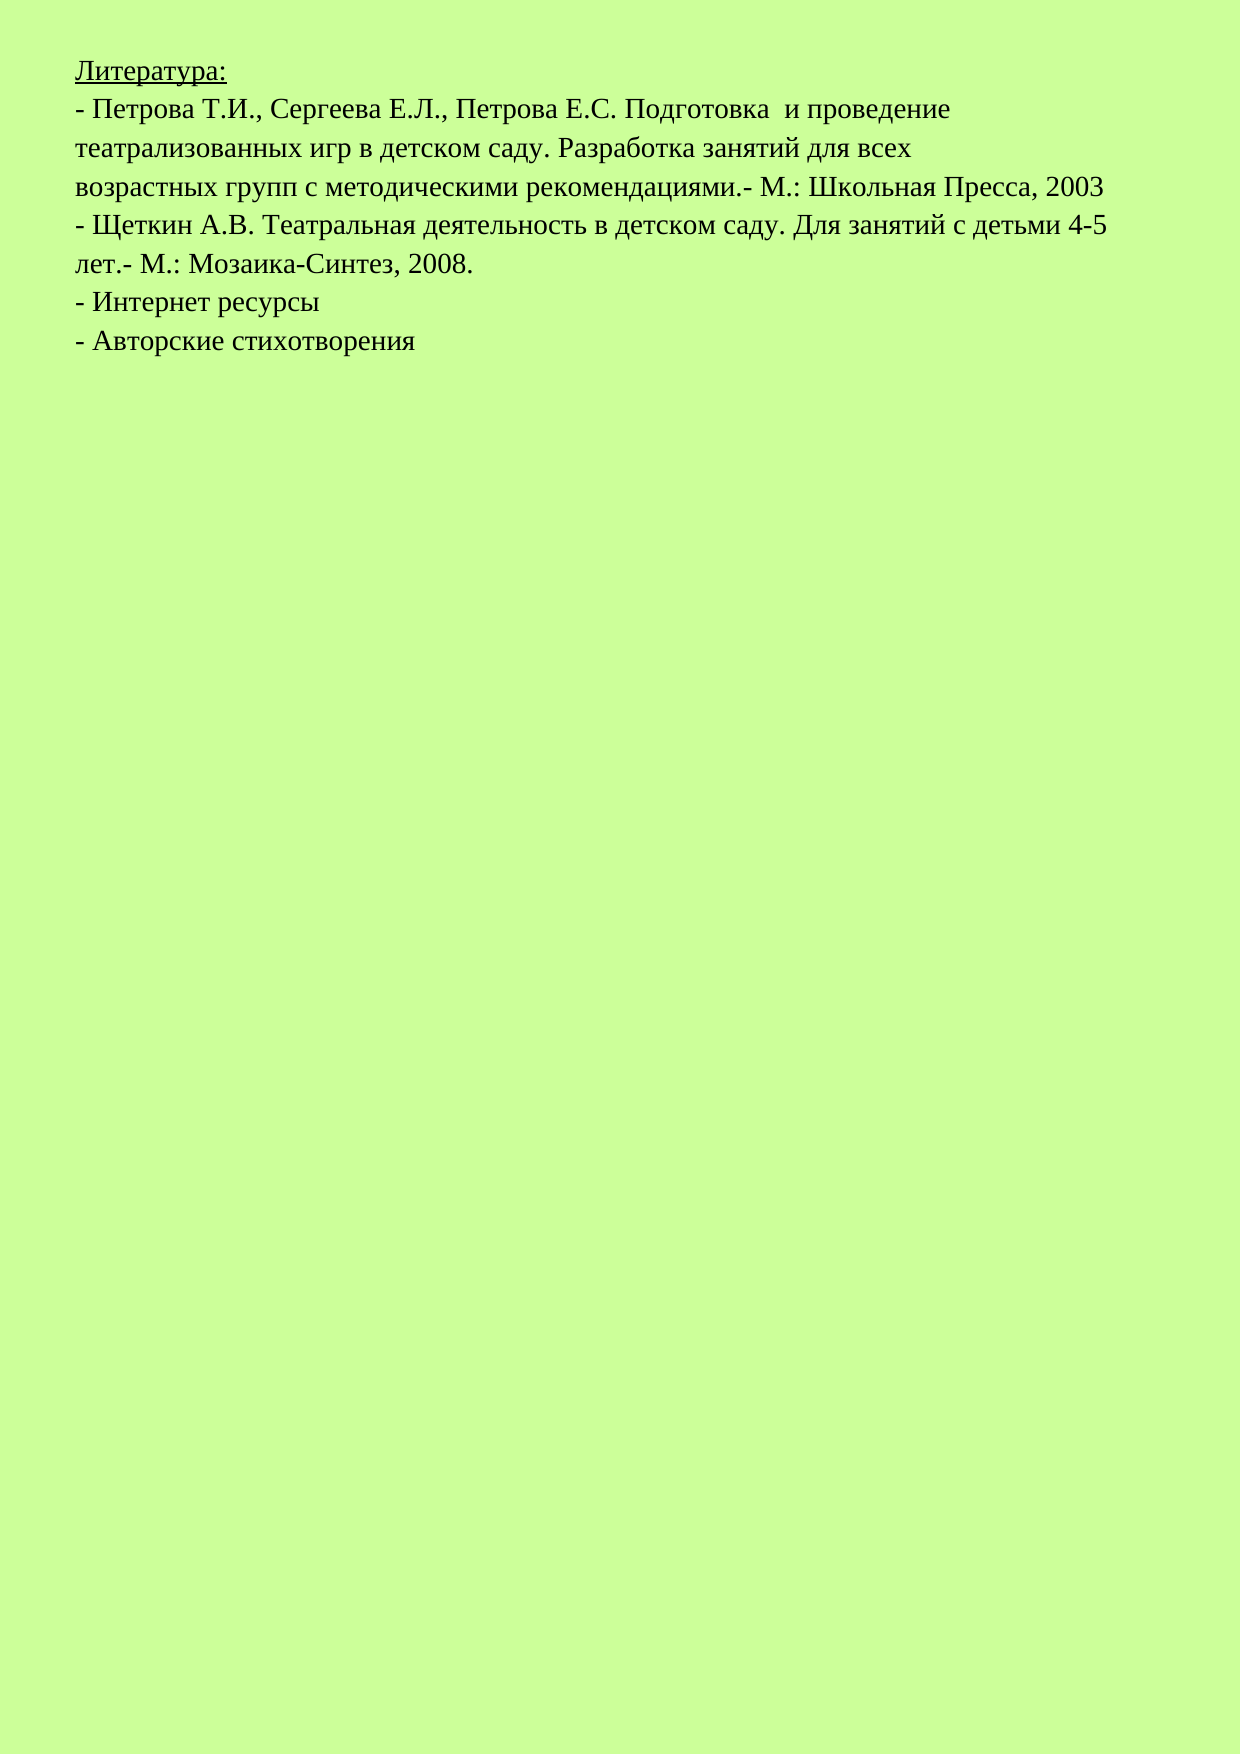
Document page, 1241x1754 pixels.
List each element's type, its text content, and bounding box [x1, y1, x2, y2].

text Литература: [75, 53, 1165, 87]
text театрализованных игр в детском саду. Разработка занятий для всех [75, 130, 1165, 164]
text возрастных групп с методическими рекомендациями.- М.: Школьная Пресса, 2003 [75, 169, 1165, 202]
text - Интернет ресурсы [75, 284, 1165, 318]
text - Петрова Т.И., Сергеева Е.Л., Петрова Е.С. Подготовка и проведение [75, 92, 1165, 125]
text - Авторские стихотворения [75, 323, 1165, 356]
text - Щеткин А.В. Театральная деятельность в детском саду. Для занятий с детьми 4-5 лет.- М.: Мозаика-Синтез, 2008. [75, 207, 1165, 279]
